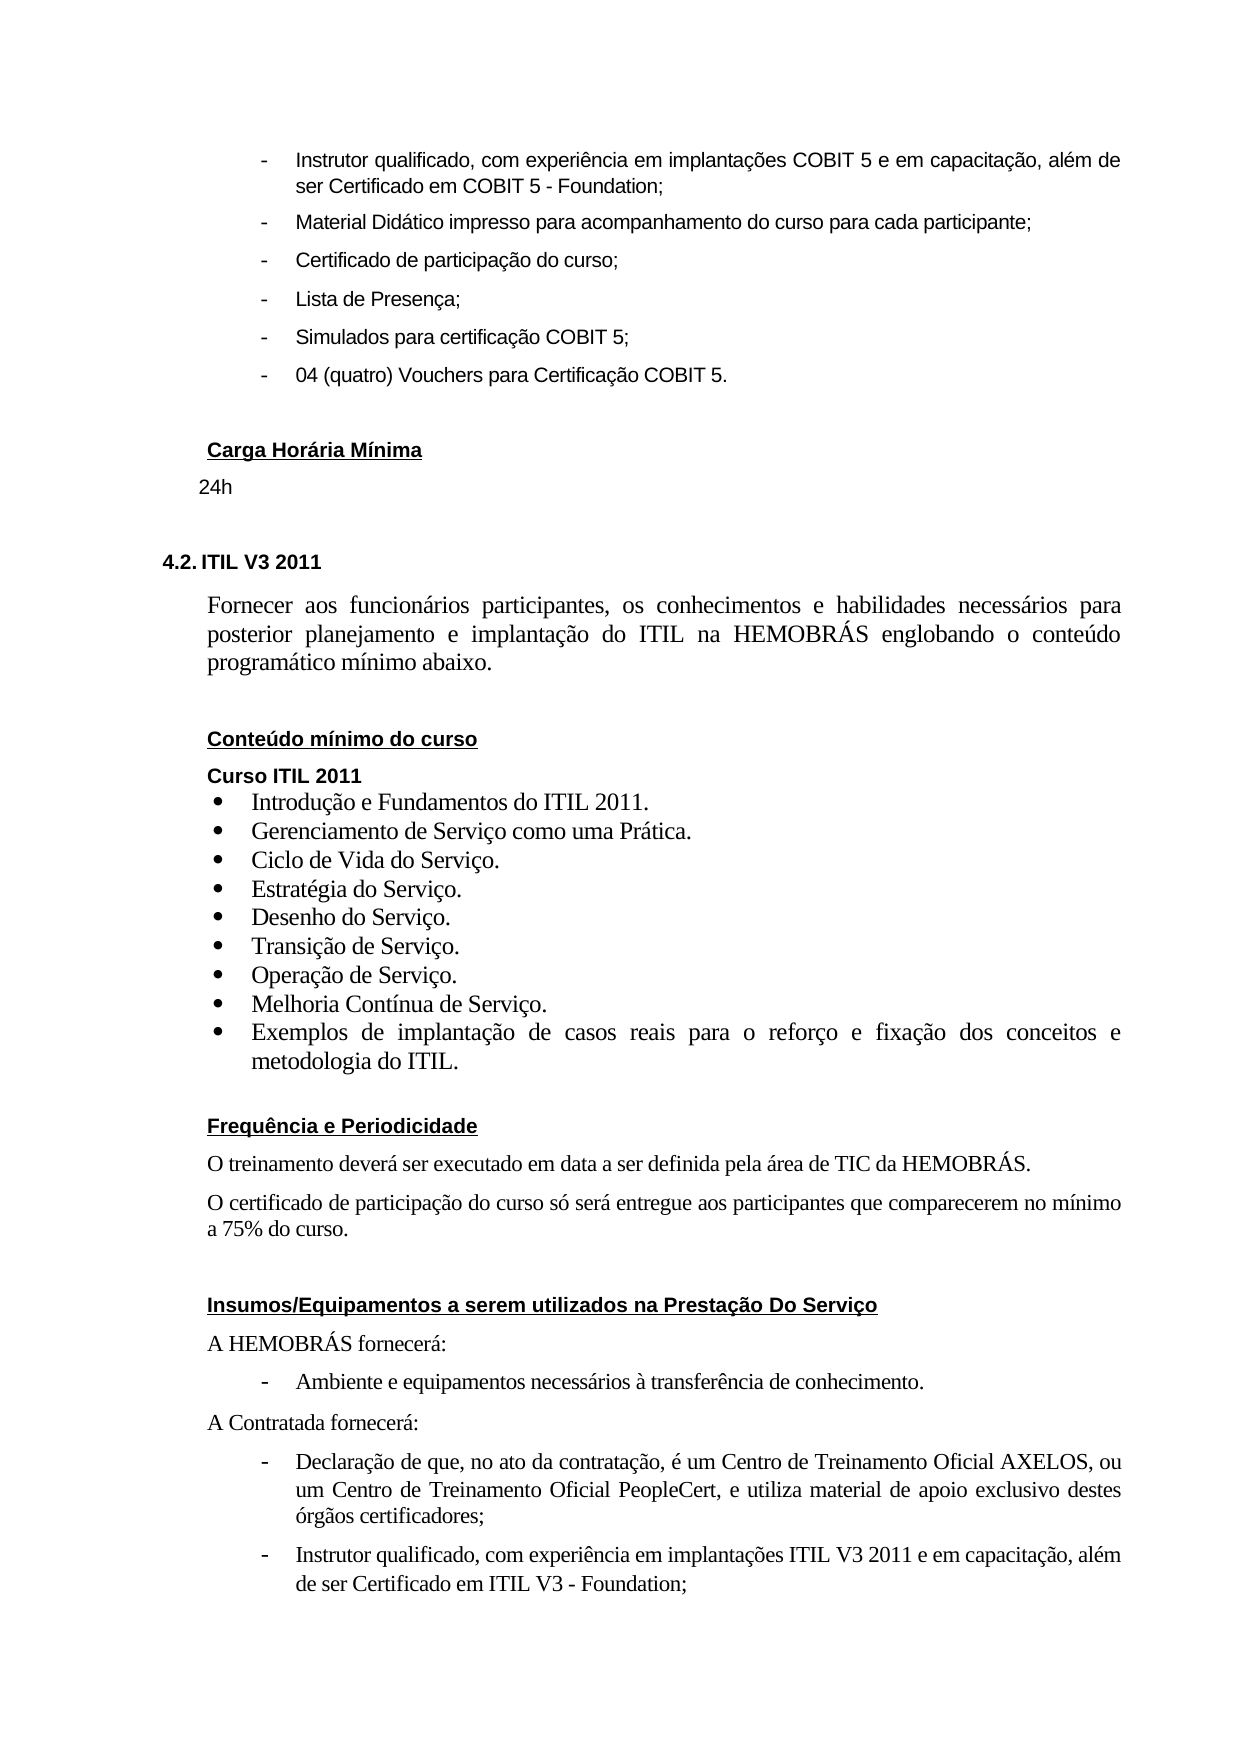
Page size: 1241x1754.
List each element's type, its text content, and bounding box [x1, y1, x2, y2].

text A HEMOBRÁS fornecerá: [207, 1329, 1122, 1356]
text Frequência e Periodicidade [207, 1114, 1122, 1138]
list Desenho do Serviço. [213, 902, 1122, 931]
list Certificado de participação do curso; [258, 248, 1122, 274]
list Introdução e Fundamentos do ITIL 2011. [213, 787, 1122, 816]
text Insumos/Equipamentos a serem utilizados na Prestação Do Serviço [207, 1293, 1122, 1317]
text Fornecer aos funcionários participantes, os conhecimentos e habilidades necessários para posterior planejamento e implantação do ITIL na HEMOBRÁS englobando o conteúdo programático mínimo abaixo. [207, 590, 1122, 676]
text 24h [156, 474, 1122, 498]
list Declaração de que, no ato da contratação, é um Centro de Treinamento Oficial AXELOS, ou um Centro de Treinamento Oficial PeopleCert, e utiliza material de apoio exclusivo destes órgãos certificadores; [258, 1448, 1122, 1529]
text O treinamento deverá ser executado em data a ser definida pela área de TIC da HEMOBRÁS. [207, 1150, 1122, 1177]
list Operação de Serviço. [213, 960, 1122, 989]
list Instrutor qualificado, com experiência em implantações ITIL V3 2011 e em capacitação, além de ser Certificado em ITIL V3 - Foundation; [258, 1541, 1122, 1596]
list Simulados para certificação COBIT 5; [258, 325, 1122, 351]
list ITIL V3 2011 [162, 550, 1122, 574]
list Exemplos de implantação de casos reais para o reforço e fixação dos conceitos e metodologia do ITIL. [213, 1017, 1122, 1075]
list Instrutor qualificado, com experiência em implantações COBIT 5 e em capacitação, além de ser Certificado em COBIT 5 - Foundation; [258, 148, 1122, 197]
text A Contratada fornecerá: [207, 1409, 1122, 1436]
text O certificado de participação do curso só será entregue aos participantes que comparecerem no mínimo a 75% do curso. [207, 1189, 1122, 1242]
text Carga Horária Mínima [207, 438, 1122, 462]
list Lista de Presença; [258, 287, 1122, 312]
list Melhoria Contínua de Serviço. [213, 989, 1122, 1017]
list Ambiente e equipamentos necessários à transferência de conhecimento. [258, 1368, 1122, 1397]
list Gerenciamento de Serviço como uma Prática. [213, 816, 1122, 845]
list 04 (quatro) Vouchers para Certificação COBIT 5. [258, 363, 1122, 389]
text Conteúdo mínimo do curso [207, 727, 1122, 751]
list Material Didático impresso para acompanhamento do curso para cada participante; [258, 210, 1122, 236]
list Transição de Serviço. [213, 931, 1122, 960]
list Ciclo de Vida do Serviço. [213, 845, 1122, 874]
list Estratégia do Serviço. [213, 874, 1122, 902]
text Curso ITIL 2011 [207, 763, 1122, 787]
